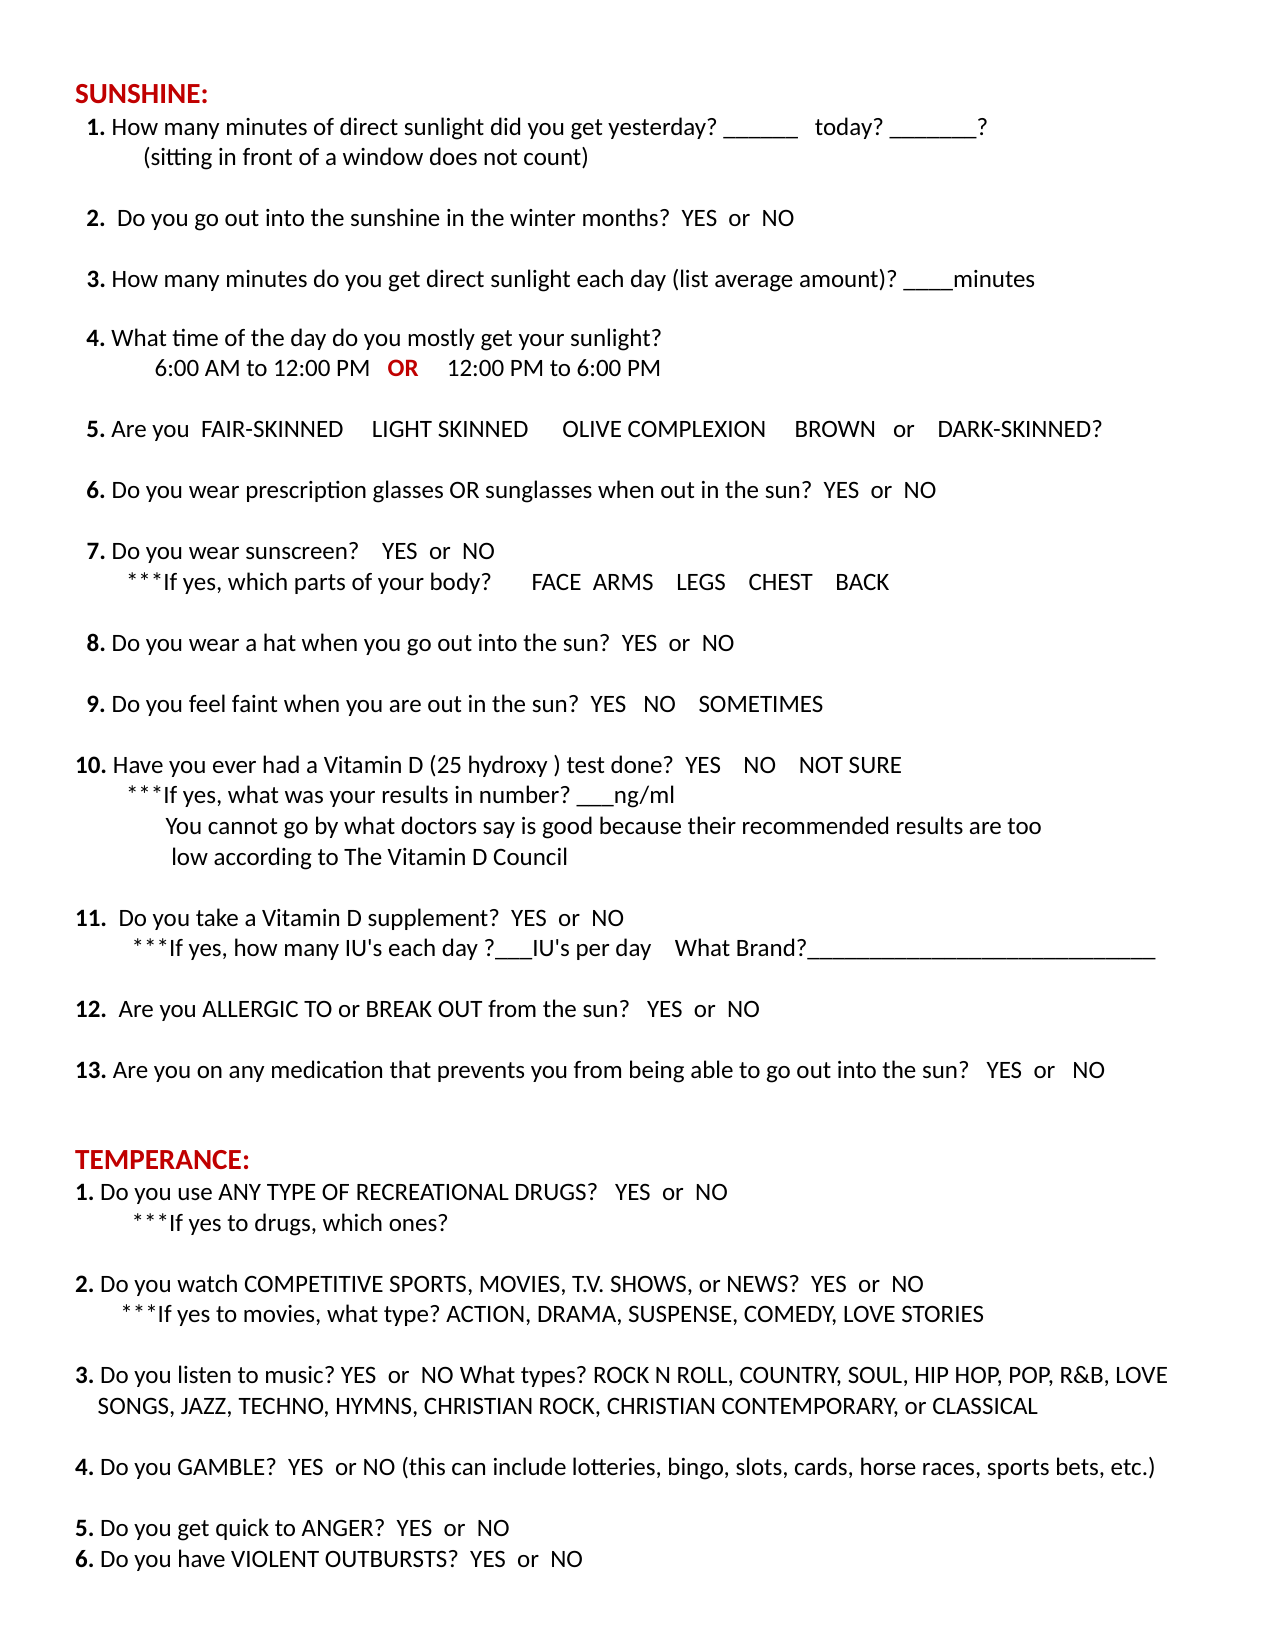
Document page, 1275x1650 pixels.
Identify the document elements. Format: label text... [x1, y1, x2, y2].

text 12. Are you ALLERGIC TO or BREAK OUT from the sun? YES or NO [75, 993, 1200, 1024]
text ***If yes, which parts of your body? FACE ARMS LEGS CHEST BACK [75, 566, 1200, 596]
text 5. Are you FAIR-SKINNED LIGHT SKINNED OLIVE COMPLEXION BROWN or DARK-SKINNED? [75, 413, 1200, 444]
text 1. How many minutes of direct sunlight did you get yesterday? ______ today? _______? [75, 111, 1200, 141]
text 11. Do you take a Vitamin D supplement? YES or NO [75, 902, 1200, 932]
text 2. Do you watch COMPETITIVE SPORTS, MOVIES, T.V. SHOWS, or NEWS? YES or NO [75, 1268, 1200, 1298]
text 8. Do you wear a hat when you go out into the sun? YES or NO [75, 627, 1200, 657]
text 9. Do you feel faint when you are out in the sun? YES NO SOMETIMES [75, 688, 1200, 718]
text 6. Do you wear prescription glasses OR sunglasses when out in the sun? YES or NO [75, 474, 1200, 505]
text 6. Do you have VIOLENT OUTBURSTS? YES or NO [75, 1543, 1200, 1573]
text 3. Do you listen to music? YES or NO What types? ROCK N ROLL, COUNTRY, SOUL, HIP HOP, POP, R&B, LOVE [75, 1359, 1200, 1390]
text ***If yes, what was your results in number? ___ng/ml [75, 779, 1200, 810]
text TEMPERANCE: [75, 1141, 1200, 1176]
text You cannot go by what doctors say is good because their recommended results are too [75, 810, 1200, 841]
text 1. Do you use ANY TYPE OF RECREATIONAL DRUGS? YES or NO [75, 1176, 1200, 1207]
text ***If yes to drugs, which ones? [75, 1207, 1200, 1237]
text (sitting in front of a window does not count) [75, 141, 1200, 172]
text 13. Are you on any medication that prevents you from being able to go out into the sun? YES or NO [75, 1054, 1200, 1085]
text 6:00 AM to 12:00 PM OR 12:00 PM to 6:00 PM [75, 352, 1200, 383]
text 7. Do you wear sunscreen? YES or NO [75, 535, 1200, 566]
text SUNSHINE: [75, 75, 1200, 111]
text 10. Have you ever had a Vitamin D (25 hydroxy ) test done? YES NO NOT SURE [75, 749, 1200, 779]
text 4. What time of the day do you mostly get your sunlight? [75, 322, 1200, 352]
text 3. How many minutes do you get direct sunlight each day (list average amount)? ____minutes [75, 263, 1200, 294]
text 4. Do you GAMBLE? YES or NO (this can include lotteries, bingo, slots, cards, horse races, sports bets, etc.) [75, 1451, 1200, 1482]
text ***If yes, how many IU's each day ?___IU's per day What Brand?____________________________ [75, 932, 1200, 963]
text low according to The Vitamin D Council [75, 841, 1200, 871]
text ***If yes to movies, what type? ACTION, DRAMA, SUSPENSE, COMEDY, LOVE STORIES [75, 1298, 1200, 1329]
text 5. Do you get quick to ANGER? YES or NO [75, 1512, 1200, 1543]
text SONGS, JAZZ, TECHNO, HYMNS, CHRISTIAN ROCK, CHRISTIAN CONTEMPORARY, or CLASSICAL [75, 1390, 1200, 1421]
text 2. Do you go out into the sunshine in the winter months? YES or NO [75, 202, 1200, 233]
